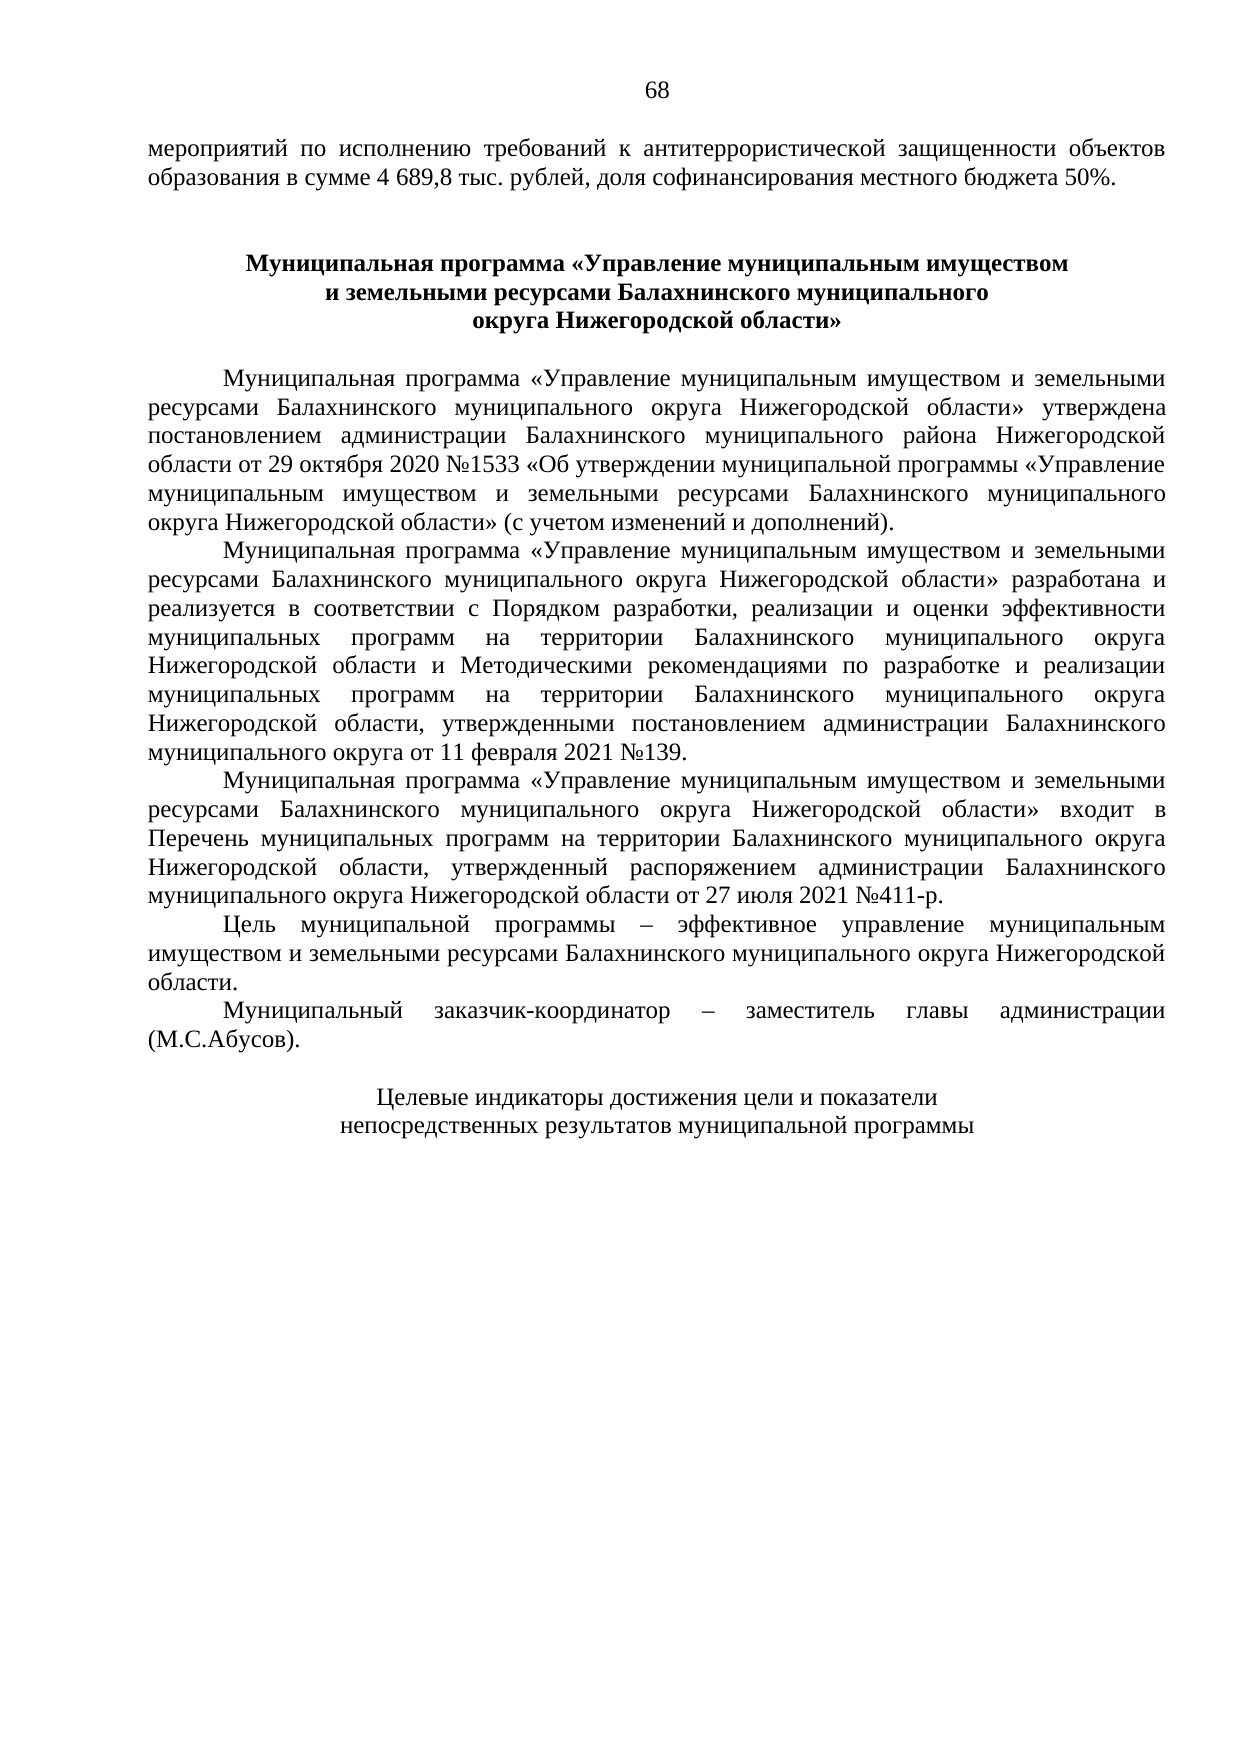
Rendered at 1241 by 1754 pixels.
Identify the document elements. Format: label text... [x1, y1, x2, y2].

text Муниципальная программа «Управление муниципальным имуществом и земельными ресурсами Балахнинского муниципального округа Нижегородской области» разработана и реализуется в соответствии с Порядком разработки, реализации и оценки эффективности муниципальных программ на территории Балахнинского муниципального округа Нижегородской области и Методическими рекомендациями по разработке и реализации муниципальных программ на территории Балахнинского муниципального округа Нижегородской области, утвержденными постановлением администрации Балахнинского муниципального округа от 11 февраля 2021 №139. [148, 535, 1166, 765]
text Муниципальная программа «Управление муниципальным имуществом [148, 248, 1166, 277]
text округа Нижегородской области» [148, 305, 1166, 334]
text Муниципальная программа «Управление муниципальным имуществом и земельными ресурсами Балахнинского муниципального округа Нижегородской области» входит в Перечень муниципальных программ на территории Балахнинского муниципального округа Нижегородской области, утвержденный распоряжением администрации Балахнинского муниципального округа Нижегородской области от 27 июля 2021 №411-р. [148, 765, 1166, 909]
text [148, 133, 1166, 190]
text Муниципальная программа «Управление муниципальным имуществом и земельными ресурсами Балахнинского муниципального округа Нижегородской области» утверждена постановлением администрации Балахнинского муниципального района Нижегородской области от 29 октября 2020 №1533 «Об утверждении муниципальной программы «Управление муниципальным имуществом и земельными ресурсами Балахнинского муниципального округа Нижегородской области» (с учетом изменений и дополнений). [148, 363, 1166, 535]
text и земельными ресурсами Балахнинского муниципального [148, 277, 1166, 305]
text непосредственных результатов муниципальной программы [148, 1110, 1166, 1139]
text Целевые индикаторы достижения цели и показатели [148, 1082, 1166, 1110]
text Цель муниципальной программы – эффективное управление муниципальным имуществом и земельными ресурсами Балахнинского муниципального округа Нижегородской области. [148, 909, 1166, 995]
text Муниципальный заказчик-координатор – заместитель главы администрации (М.С.Абусов). [148, 995, 1166, 1053]
